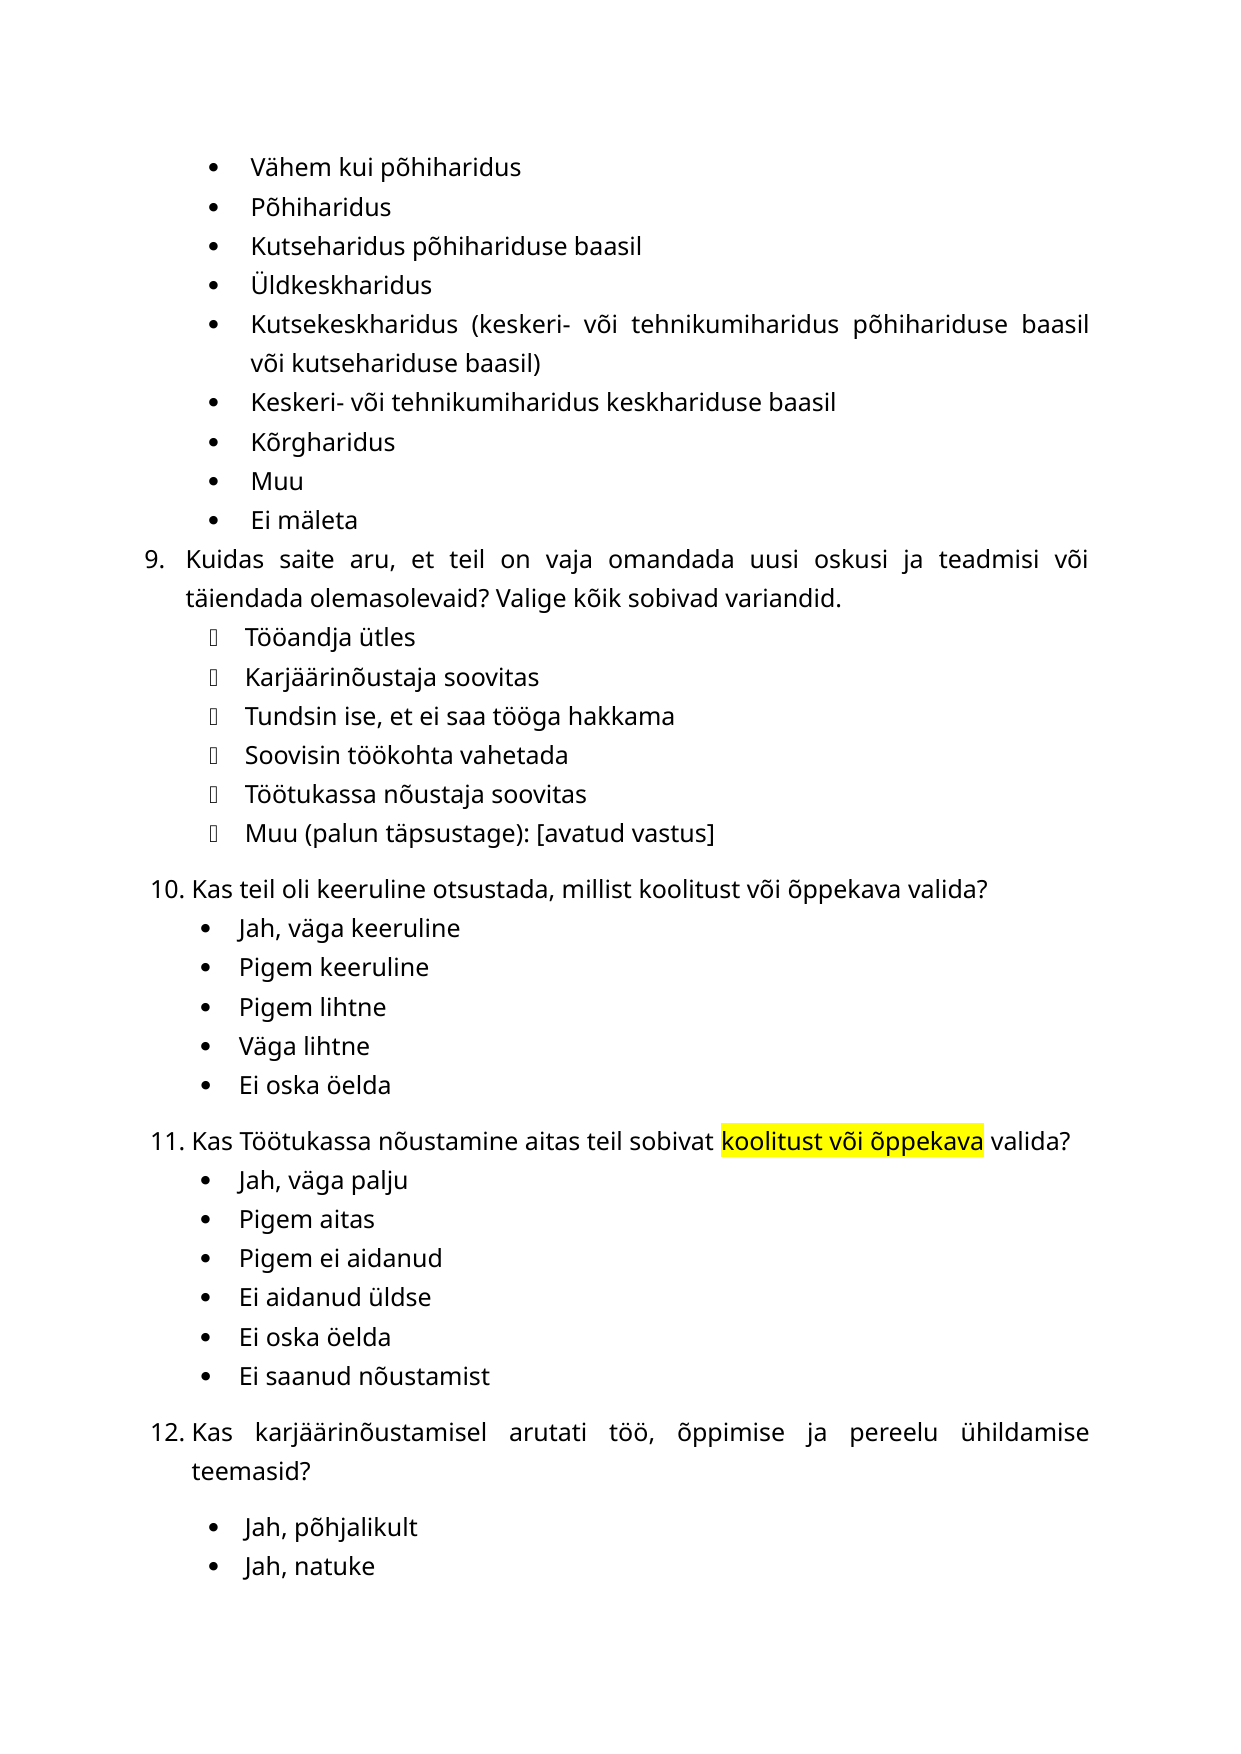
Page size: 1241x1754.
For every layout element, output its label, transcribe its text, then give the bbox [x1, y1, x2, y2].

list Vähem kui põhiharidus [209, 150, 1090, 184]
list Jah, väga palju [201, 1162, 1090, 1197]
list Jah, natuke [209, 1548, 1090, 1582]
list Kutseharidus põhihariduse baasil [209, 228, 1090, 262]
list Üldkeskharidus [209, 267, 1090, 302]
list Töötukassa nõustaja soovitas [209, 777, 1090, 811]
list Pigem lihtne [201, 989, 1090, 1023]
list Jah, väga keeruline [201, 911, 1090, 945]
list Ei oska öelda [201, 1319, 1090, 1353]
list Pigem ei aidanud [201, 1241, 1090, 1275]
list Karjäärinõustaja soovitas [209, 659, 1090, 693]
list Ei mäleta [209, 502, 1090, 537]
list Tööandja ütles [209, 620, 1090, 654]
list Kuidas saite aru, et teil on vaja omandada uusi oskusi ja teadmisi või täiendada olemasolevaid? Valige kõik sobivad variandid. [144, 542, 1090, 615]
list Ei aidanud üldse [201, 1280, 1090, 1314]
list Kas karjäärinõustamisel arutati töö, õppimise ja pereelu ühildamise teemasid? [150, 1414, 1090, 1487]
list Kas teil oli keeruline otsustada, millist koolitust või õppekava valida? [150, 872, 1090, 906]
list Tundsin ise, et ei saa tööga hakkama [209, 698, 1090, 732]
list Väga lihtne [201, 1028, 1090, 1062]
list Kõrgharidus [209, 424, 1090, 458]
list Muu [209, 463, 1090, 497]
list Soovisin töökohta vahetada [209, 737, 1090, 772]
list Pigem keeruline [201, 950, 1090, 984]
list Jah, põhjalikult [209, 1509, 1090, 1543]
list Ei oska öelda [201, 1067, 1090, 1102]
list Kutsekeskharidus (keskeri- või tehnikumiharidus põhihariduse baasil või kutsehariduse baasil) [209, 307, 1090, 380]
list Muu (palun täpsustage): [avatud vastus] [209, 816, 1090, 850]
list Kas Töötukassa nõustamine aitas teil sobivat koolitust või õppekava valida? [150, 1123, 721, 1157]
list Pigem aitas [201, 1202, 1090, 1236]
list Keskeri- või tehnikumiharidus keskhariduse baasil [209, 385, 1090, 419]
list Põhiharidus [209, 189, 1090, 223]
list Ei saanud nõustamist [201, 1358, 1090, 1392]
